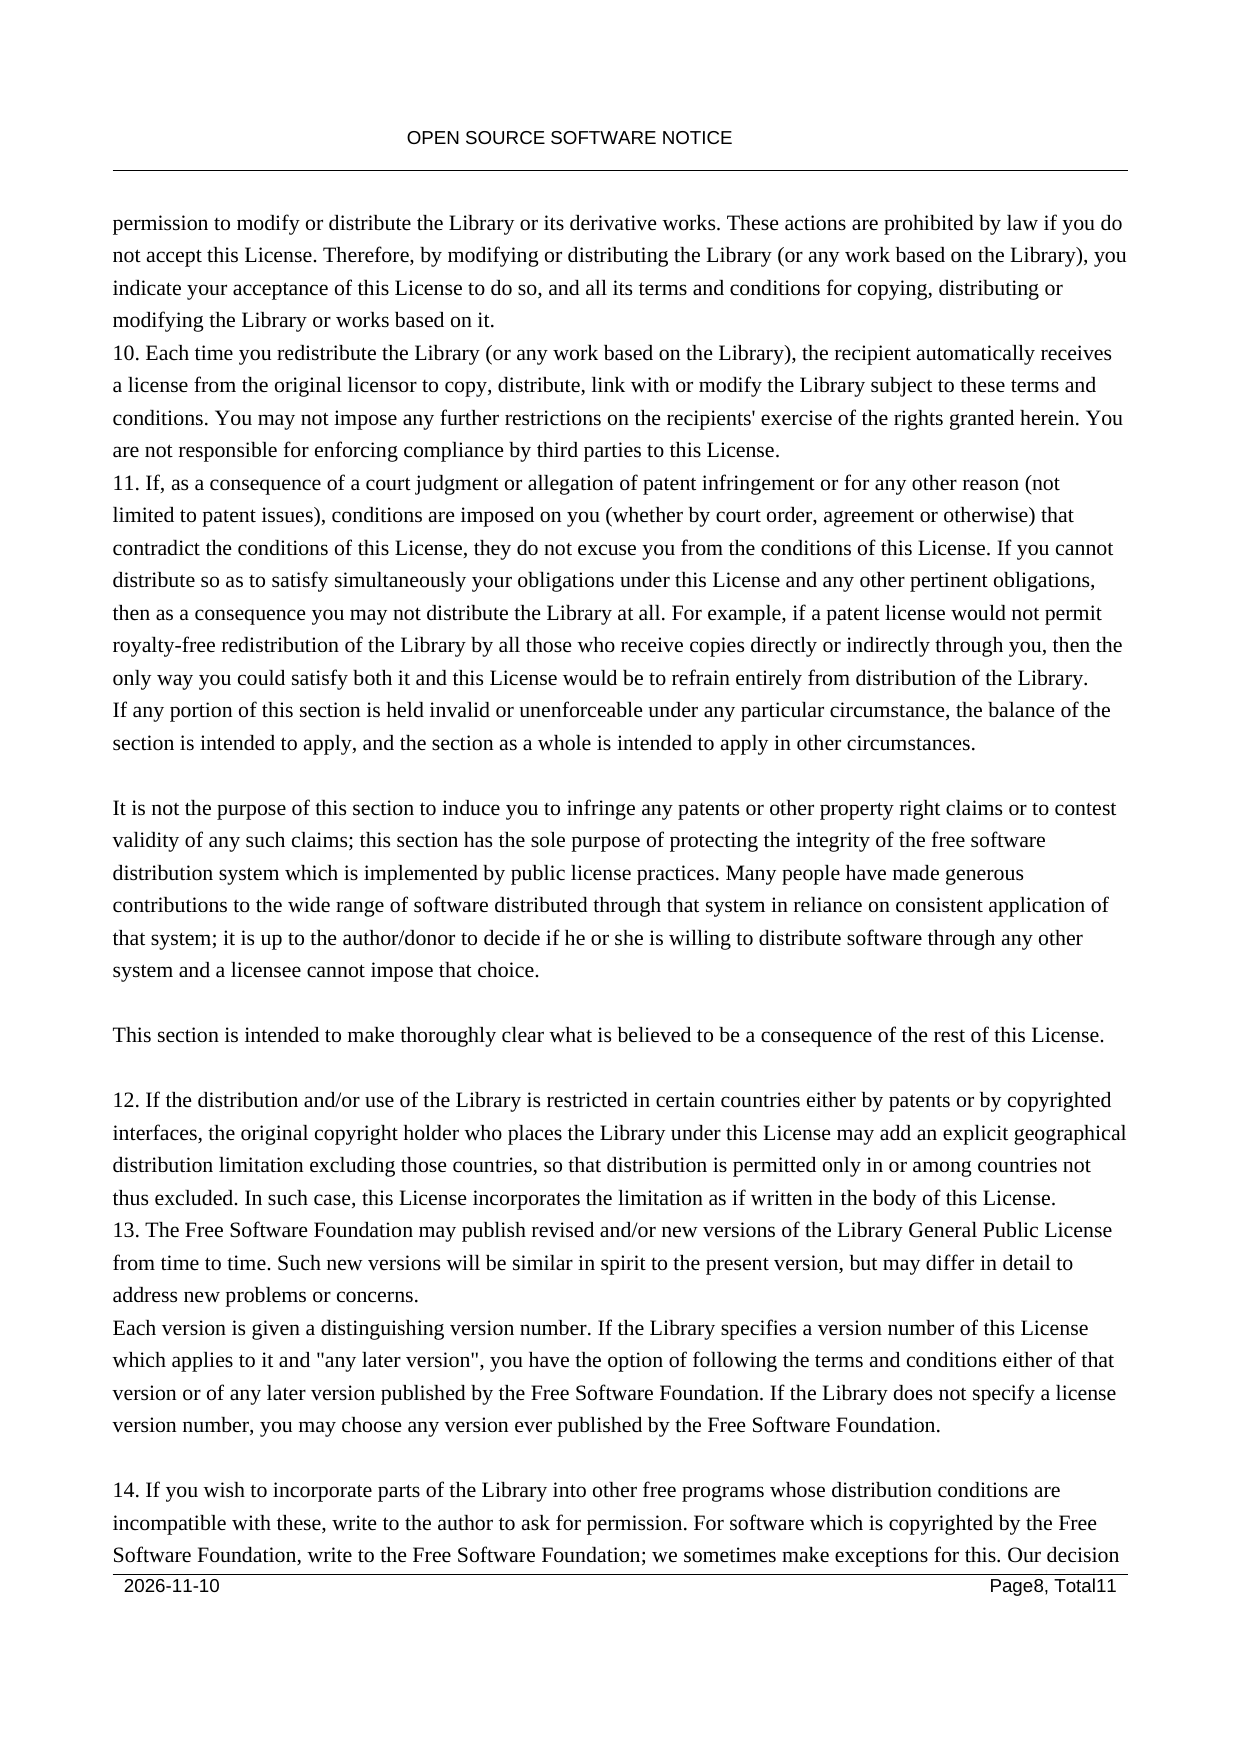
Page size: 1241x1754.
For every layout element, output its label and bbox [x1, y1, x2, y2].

text [112, 206, 1128, 1571]
